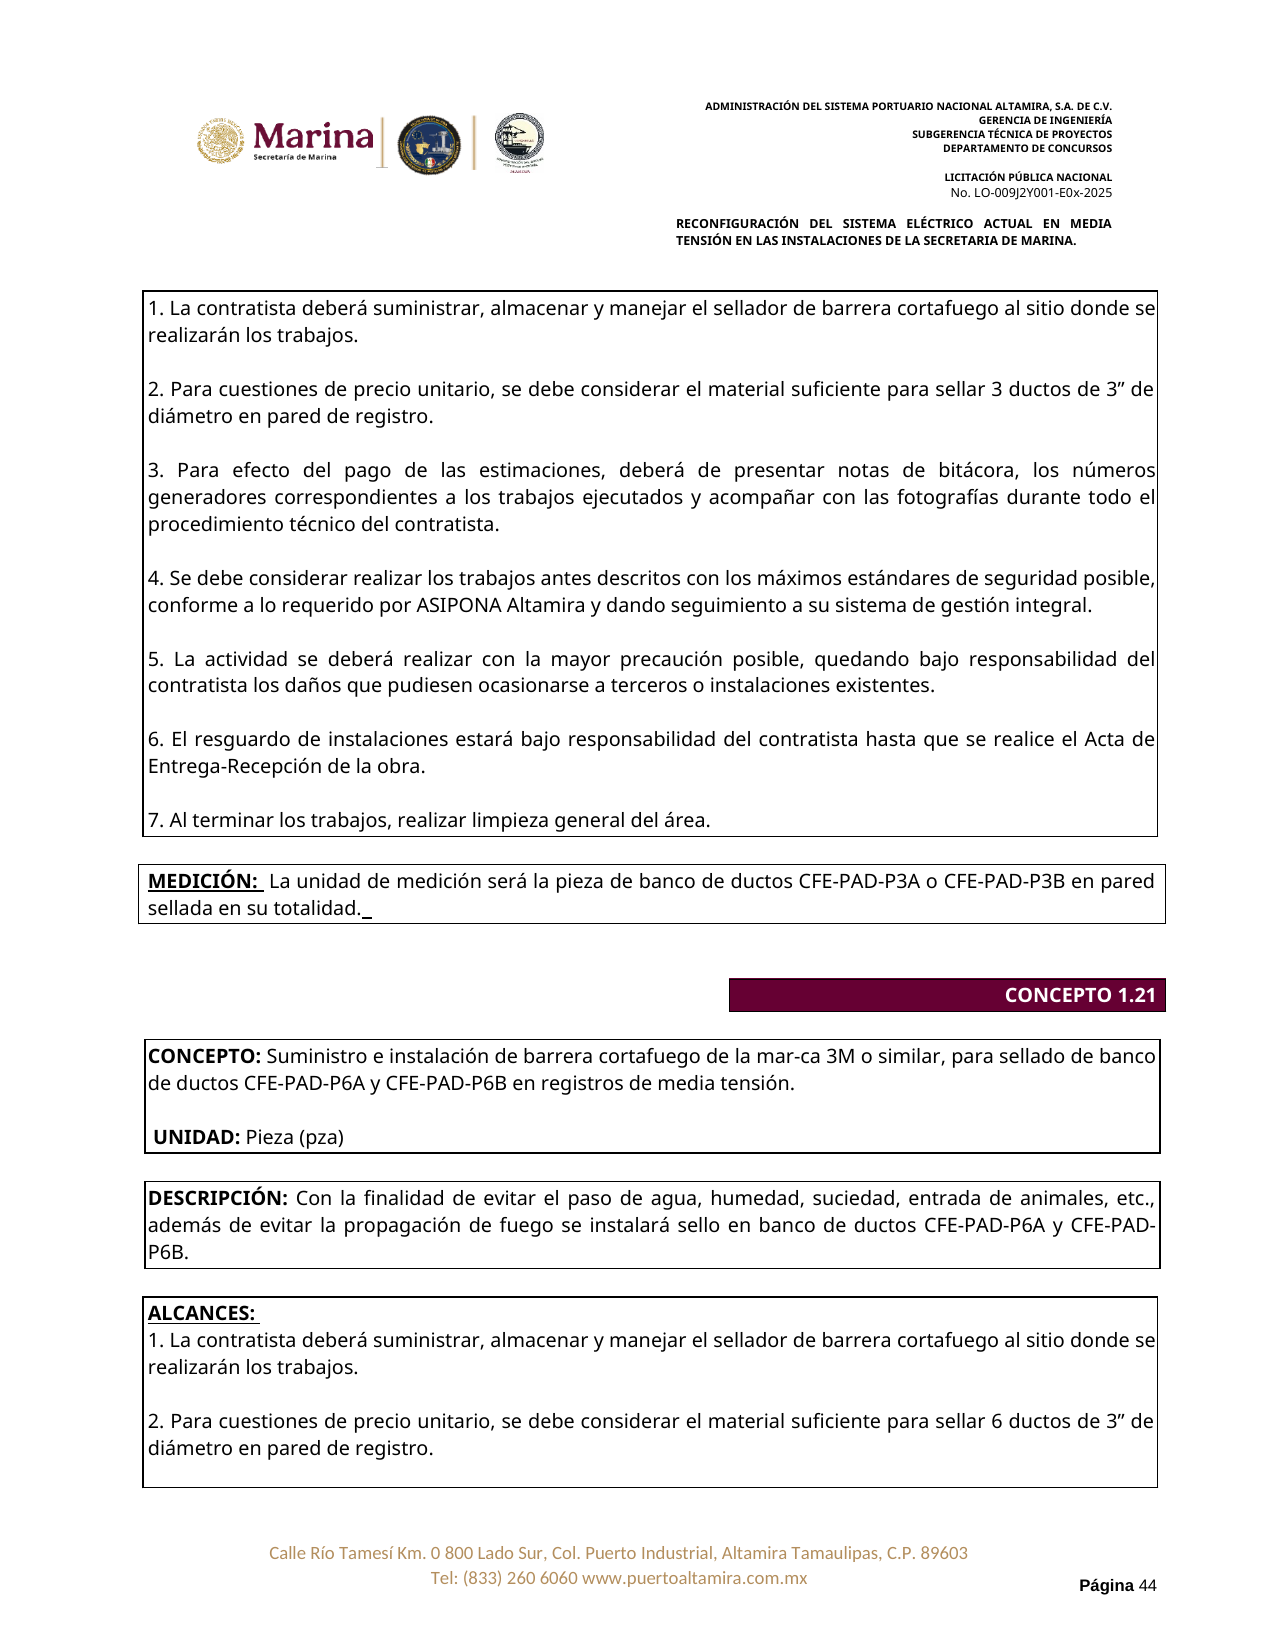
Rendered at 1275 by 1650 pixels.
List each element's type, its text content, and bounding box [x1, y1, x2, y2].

text UNIDAD: Pieza (pza) [146, 1119, 1159, 1152]
text 1. La contratista deberá suministrar, almacenar y manejar el sellador de barrera cortafuego al sitio donde se realizarán los trabajos. [144, 292, 1157, 348]
text MEDICIÓN: La unidad de medición será la pieza de banco de ductos CFE-PAD-P3A o CFE-PAD-P3B en pared sellada en su totalidad. [139, 865, 1165, 923]
text 7. Al terminar los trabajos, realizar limpieza general del área. [144, 803, 1157, 836]
subtitle CONCEPTO 1.21 [730, 980, 1165, 1011]
text 4. Se debe considerar realizar los trabajos antes descritos con los máximos estándares de seguridad posible, conforme a lo requerido por ASIPONA Altamira y dando seguimiento a su sistema de gestión integral. [148, 564, 1157, 618]
text 1. La contratista deberá suministrar, almacenar y manejar el sellador de barrera cortafuego al sitio donde se realizarán los trabajos. [148, 1327, 1157, 1381]
text 3. Para efecto del pago de las estimaciones, deberá de presentar notas de bitácora, los números generadores correspondientes a los trabajos ejecutados y acompañar con las fotografías durante todo el procedimiento técnico del contratista. [148, 456, 1157, 537]
picture [466, 113, 481, 170]
text 6. El resguardo de instalaciones estará bajo responsabilidad del contratista hasta que se realice el Acta de Entrega-Recepción de la obra. [148, 726, 1157, 780]
text 2. Para cuestiones de precio unitario, se debe considerar el material suficiente para sellar 3 ductos de 3” de diámetro en pared de registro. [148, 375, 1157, 429]
picture [170, 99, 463, 179]
text ALCANCES: [144, 1298, 1157, 1327]
text 5. La actividad se deberá realizar con la mayor precaución posible, quedando bajo responsabilidad del contratista los daños que pudiesen ocasionarse a terceros o instalaciones existentes. [148, 645, 1157, 699]
text 2. Para cuestiones de precio unitario, se debe considerar el material suficiente para sellar 6 ductos de 3” de diámetro en pared de registro. [148, 1408, 1157, 1462]
picture [495, 113, 544, 173]
text DESCRIPCIÓN: Con la finalidad de evitar el paso de agua, humedad, suciedad, entrada de animales, etc., además de evitar la propagación de fuego se instalará sello en banco de ductos CFE-PAD-P6A y CFE-PAD-P6B. [146, 1182, 1159, 1268]
text CONCEPTO: Suministro e instalación de barrera cortafuego de la mar-ca 3M o similar, para sellado de banco de ductos CFE-PAD-P6A y CFE-PAD-P6B en registros de media tensión. [146, 1040, 1159, 1096]
